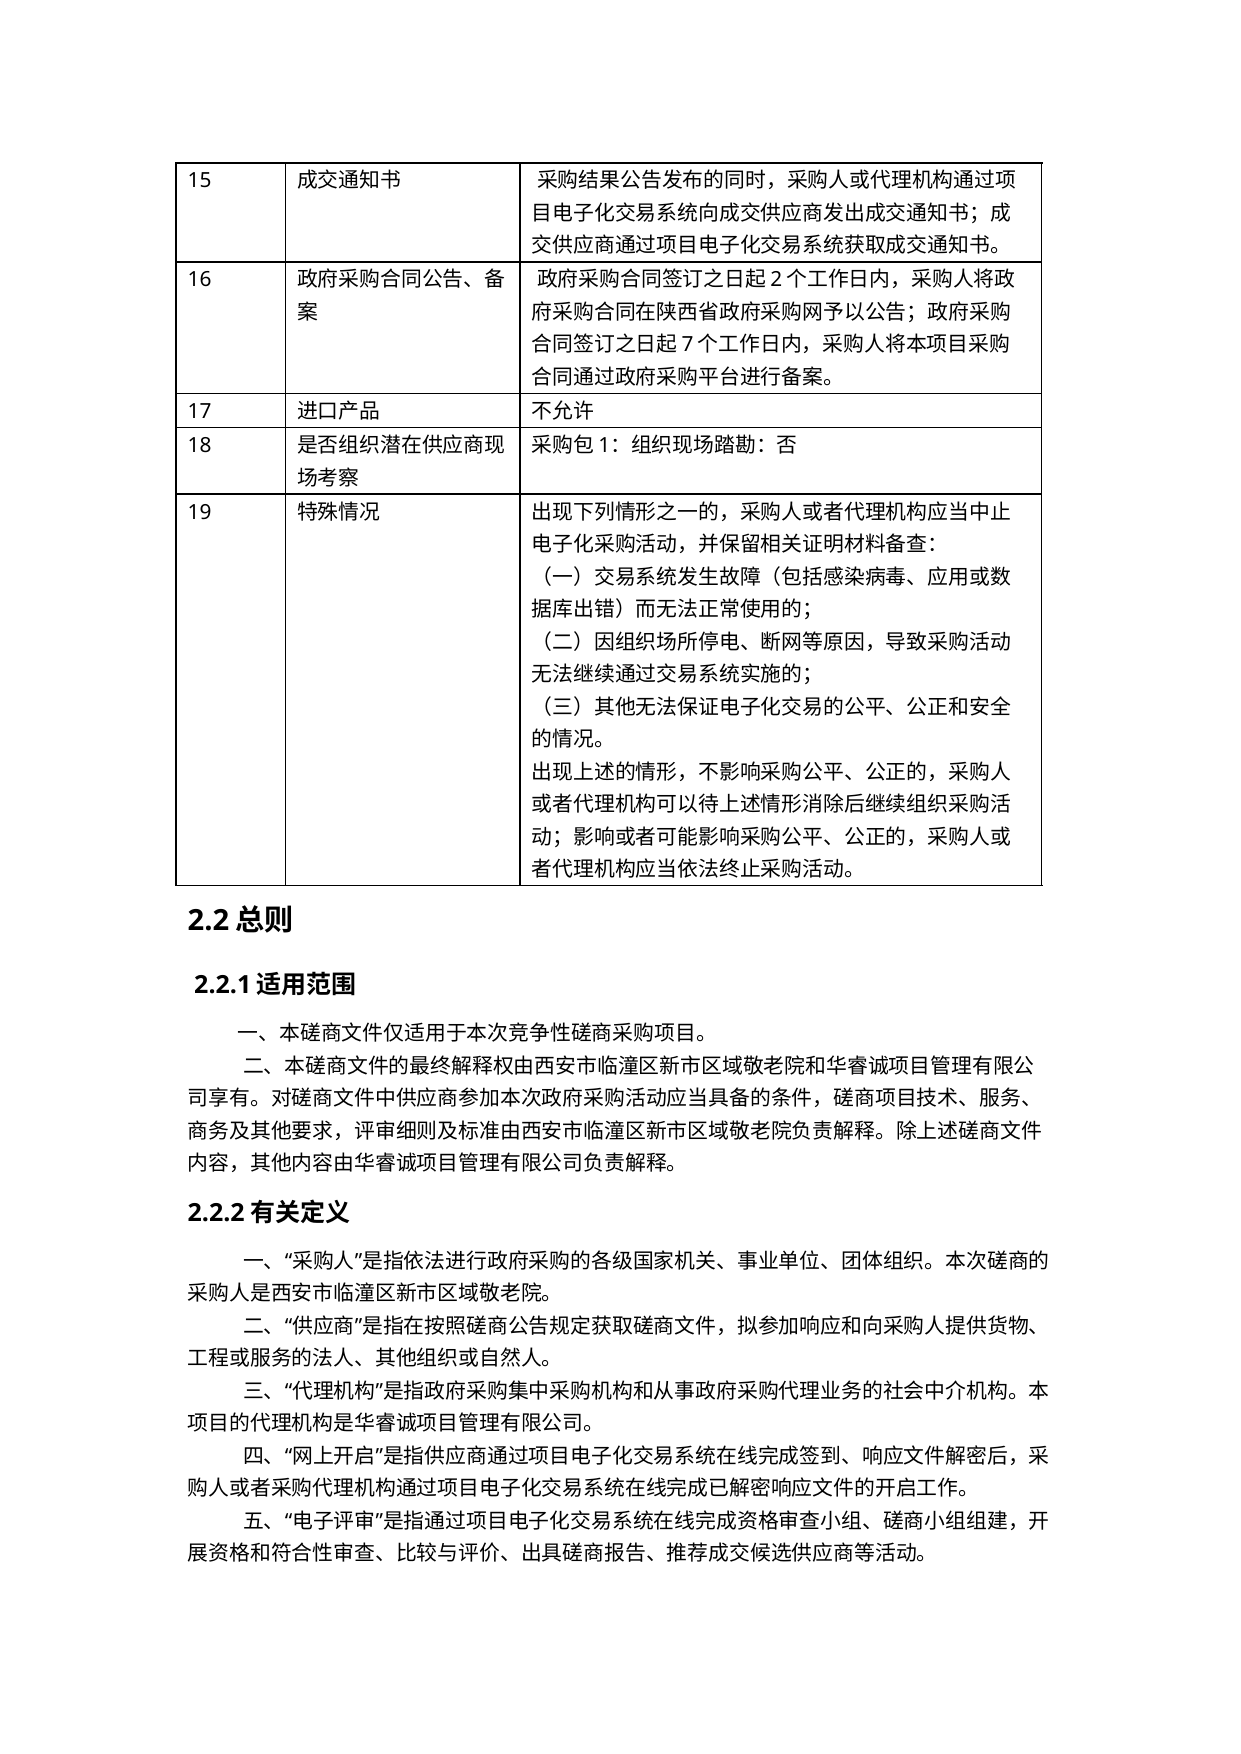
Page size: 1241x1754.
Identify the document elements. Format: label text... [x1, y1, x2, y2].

table_cell 18 [177, 428, 285, 493]
text 2.2.2有关定义 [187, 1179, 1053, 1244]
text 二、本磋商文件的最终解释权由西安市临潼区新市区域敬老院和华睿诚项目管理有限公司享有。对磋商文件中供应商参加本次政府采购活动应当具备的条件，磋商项目技术、服务、商务及其他要求，评审细则及标准由西安市临潼区新市区域敬老院负责解释。除上述磋商文件内容，其他内容由华睿诚项目管理有限公司负责解释。 [187, 1049, 1053, 1179]
table_cell 特殊情况 [286, 495, 519, 885]
table_cell 17 [177, 394, 285, 427]
table_cell 不允许 [521, 394, 1041, 427]
table_cell 进口产品 [286, 394, 519, 427]
table_cell 成交通知书 [286, 164, 519, 261]
table_cell 15 [177, 164, 285, 261]
table_cell 出现下列情形之一的，采购人或者代理机构应当中止电子化采购活动，并保留相关证明材料备查： （一）交易系统发生故障（包括感染病毒、应用或数据库出错）而无法正常使用的； （二）因组织场所停电、断网等原因，导致采购活动无法继续通过交易系统实施的； （三）其他无法保证电子化交易的公平、公正和安全的情况。 出现上述的情形，不影响采购公平、公正的，采购人或者代理机构可以待上述情形消除后继续组织采购活动；影响或者可能影响采购公平、公正的，采购人或者代理机构应当依法终止采购活动。 [521, 495, 1041, 885]
text 二、“供应商”是指在按照磋商公告规定获取磋商文件，拟参加响应和向采购人提供货物、工程或服务的法人、其他组织或自然人。 [187, 1309, 1053, 1374]
table_cell 政府采购合同公告、备案 [286, 263, 519, 393]
table_cell 政府采购合同签订之日起2个工作日内，采购人将政府采购合同在陕西省政府采购网予以公告；政府采购合同签订之日起7个工作日内，采购人将本项目采购合同通过政府采购平台进行备案。 [521, 263, 1041, 393]
text 2.2.1适用范围 [187, 951, 1053, 1016]
text 2.2总则 [187, 886, 1053, 951]
table_cell 16 [177, 263, 285, 393]
text 三、“代理机构”是指政府采购集中采购机构和从事政府采购代理业务的社会中介机构。本项目的代理机构是华睿诚项目管理有限公司。 [187, 1374, 1053, 1439]
table_cell 是否组织潜在供应商现场考察 [286, 428, 519, 493]
table_cell 19 [177, 495, 285, 885]
text 四、“网上开启”是指供应商通过项目电子化交易系统在线完成签到、响应文件解密后，采购人或者采购代理机构通过项目电子化交易系统在线完成已解密响应文件的开启工作。 [187, 1439, 1053, 1504]
text 一、“采购人”是指依法进行政府采购的各级国家机关、事业单位、团体组织。本次磋商的采购人是西安市临潼区新市区域敬老院。 [187, 1244, 1053, 1309]
table_cell 采购结果公告发布的同时，采购人或代理机构通过项目电子化交易系统向成交供应商发出成交通知书；成交供应商通过项目电子化交易系统获取成交通知书。 [521, 164, 1041, 261]
text 一、本磋商文件仅适用于本次竞争性磋商采购项目。 [187, 1016, 1053, 1049]
table_cell 采购包1：组织现场踏勘：否 [521, 428, 1041, 493]
text 五、“电子评审”是指通过项目电子化交易系统在线完成资格审查小组、磋商小组组建，开展资格和符合性审查、比较与评价、出具磋商报告、推荐成交候选供应商等活动。 [187, 1504, 1053, 1569]
